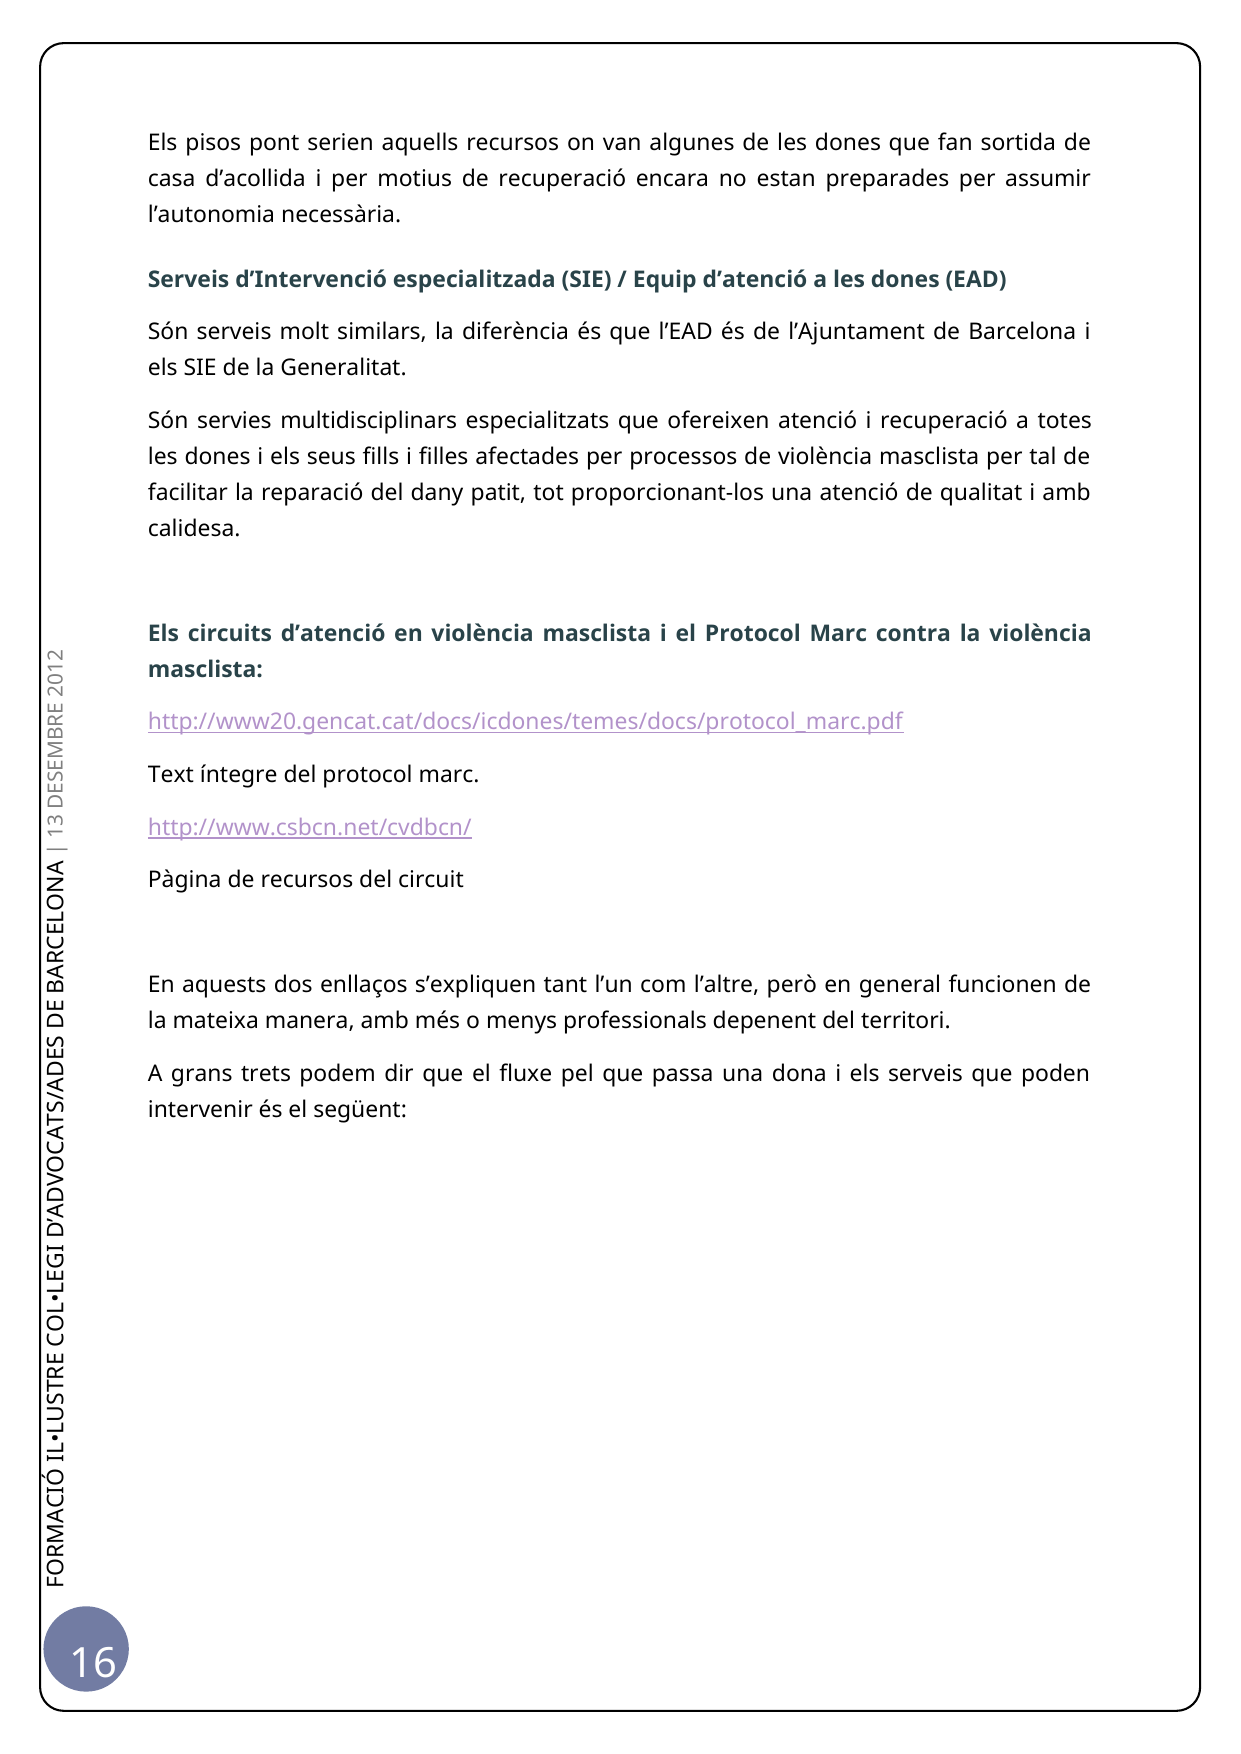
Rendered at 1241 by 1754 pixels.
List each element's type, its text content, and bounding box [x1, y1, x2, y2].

text Són servies multidisciplinars especialitzats que ofereixen atenció i recuperació a totes les dones i els seus fills i filles afectades per processos de violència masclista per tal de facilitar la reparació del dany patit, tot proporcionant-los una atenció de qualitat i amb calidesa. [148, 404, 1092, 543]
text http://www.csbcn.net/cvdbcn/ [148, 811, 1092, 842]
text Serveis d’Intervenció especialitzada (SIE) / Equip d’atenció a les dones (EAD) [148, 263, 1092, 294]
text Text íntegre del protocol marc. [148, 758, 1092, 789]
text Pàgina de recursos del circuit [148, 863, 1092, 894]
text Els pisos pont serien aquells recursos on van algunes de les dones que fan sortida de casa d’acollida i per motius de recuperació encara no estan preparades per assumir l’autonomia necessària. [148, 126, 1092, 229]
text En aquests dos enllaços s’expliquen tant l’un com l’altre, però en general funcionen de la mateixa manera, amb més o menys professionals depenent del territori. [148, 968, 1092, 1036]
text Els circuits d’atenció en violència masclista i el Protocol Marc contra la violència masclista: [148, 617, 1092, 684]
text Són serveis molt similars, la diferència és que l’EAD és de l’Ajuntament de Barcelona i els SIE de la Generalitat. [148, 315, 1092, 382]
text A grans trets podem dir que el fluxe pel que passa una dona i els serveis que poden intervenir és el següent: [148, 1057, 1092, 1124]
text http://www20.gencat.cat/docs/icdones/temes/docs/protocol_marc.pdf [148, 705, 1092, 737]
